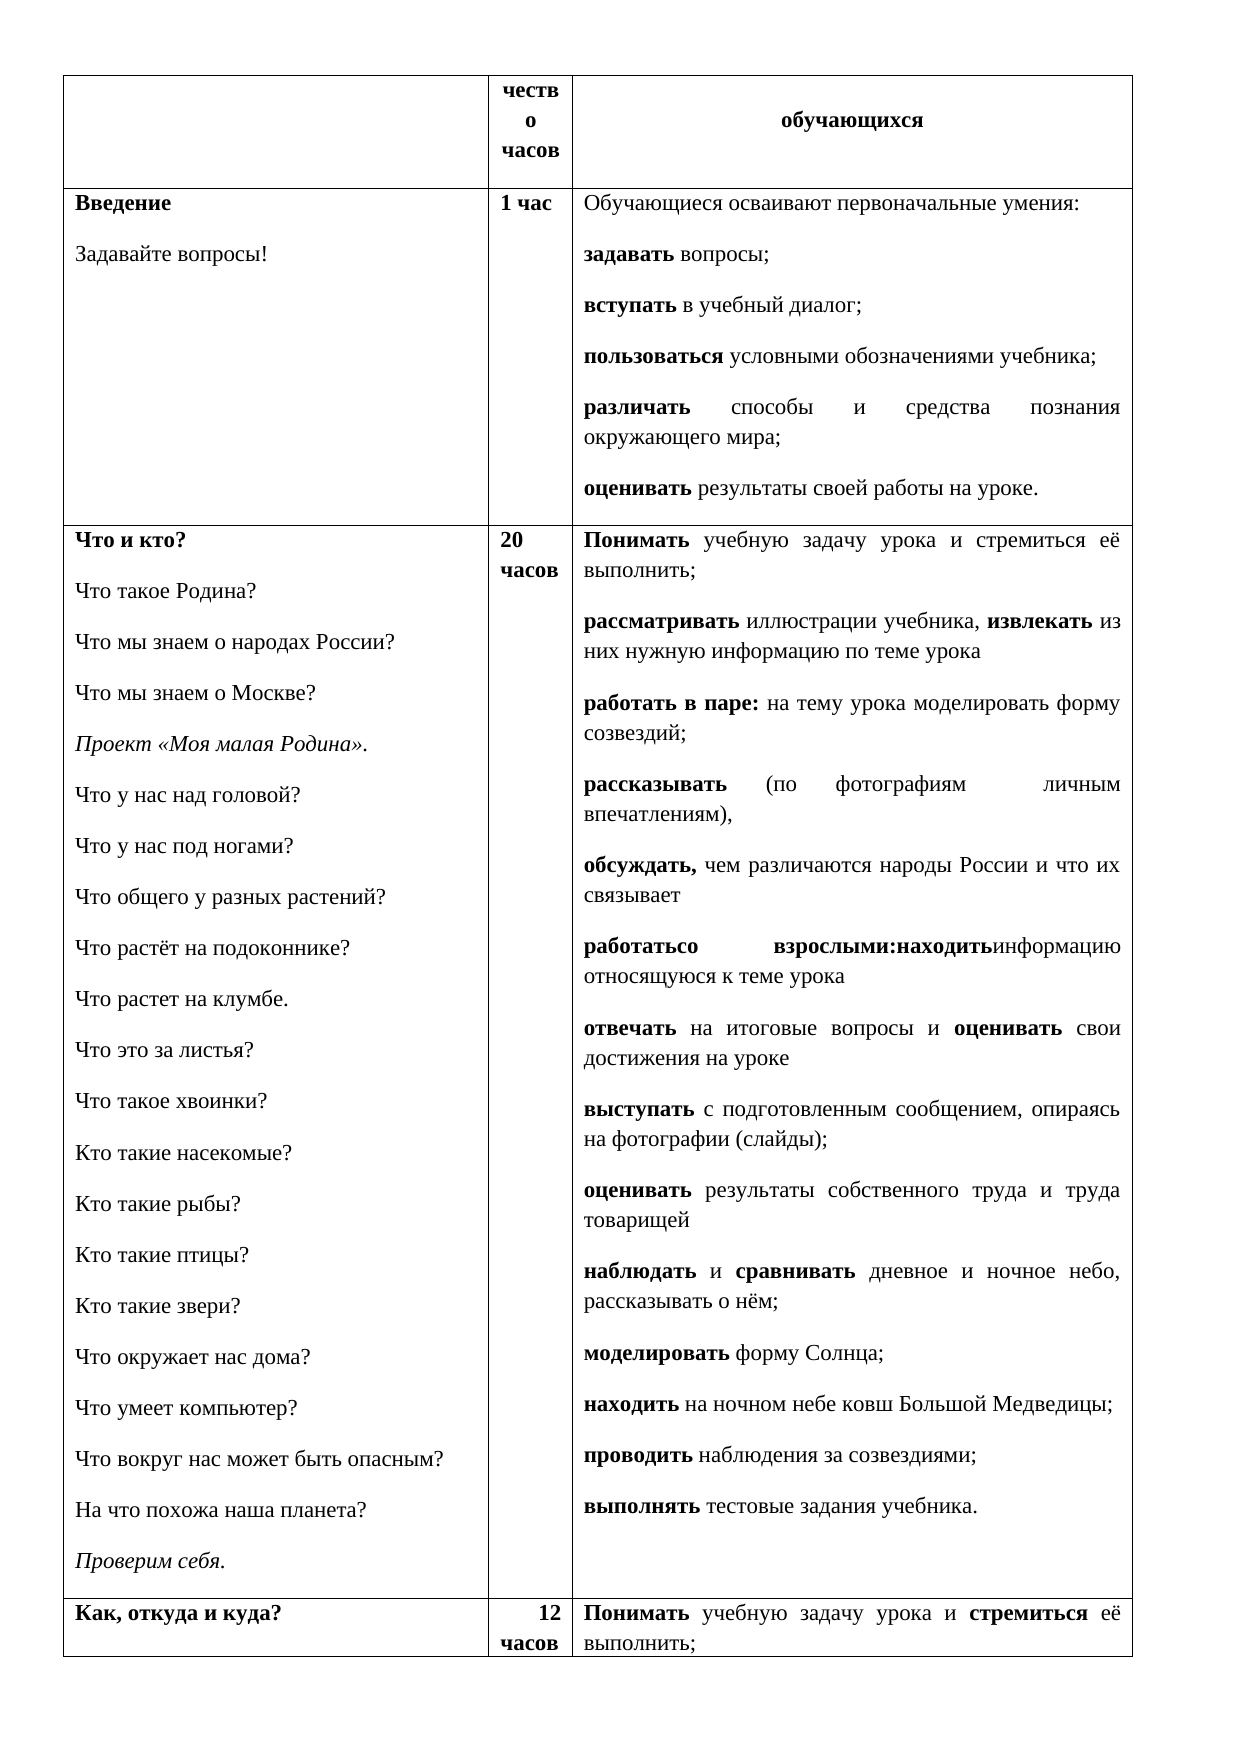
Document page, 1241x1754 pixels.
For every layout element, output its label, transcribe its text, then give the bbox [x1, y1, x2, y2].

table_cell Обучающиеся осваивают первоначальные умения: задавать вопросы; вступать в учебный диалог; пользоваться условными обозначениями учебника; различать способы и средства познания окружающего мира; оценивать результаты своей работы на уроке. [573, 189, 1132, 525]
table_cell 1 час [489, 189, 572, 525]
table_cell Введение Задавайте вопросы! [64, 189, 488, 525]
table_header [64, 76, 488, 187]
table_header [573, 76, 1132, 187]
table_cell Что и кто? Что такое Родина? Что мы знаем о народах России? Что мы знаем о Москве? Проект «Моя малая Родина». Что у нас над головой? Что у нас под ногами? Что общего у разных растений? Что растёт на подоконнике? Что растет на клумбе. Что это за листья? Что такое хвоинки? Кто такие насекомые? Кто такие рыбы? Кто такие птицы? Кто такие звери? Что окружает нас дома? Что умеет компьютер? Что вокруг нас может быть опасным? На что похожа наша планета? Проверим себя. [64, 526, 488, 1598]
table_cell Понимать учебную задачу урока и стремиться её выполнить; рассматривать иллюстрации учебника, извлекать из них нужную информацию по теме урока работать в паре: на тему урока моделировать форму созвездий; рассказывать (по фотографиям личным впечатлениям), обсуждать, чем различаются народы России и что их связывает работатьсо взрослыми:находитьинформацию относящуюся к теме урока отвечать на итоговые вопросы и оценивать свои достижения на уроке выступать с подготовленным сообщением, опираясь на фотографии (слайды); оценивать результаты собственного труда и труда товарищей наблюдать и сравнивать дневное и ночное небо, рассказывать о нём; моделировать форму Солнца; находить на ночном небе ковш Большой Медведицы; проводить наблюдения за созвездиями; выполнять тестовые задания учебника. [573, 526, 1132, 1598]
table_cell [573, 1599, 1132, 1656]
table_cell 12 часов [489, 1599, 572, 1656]
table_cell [64, 1599, 488, 1656]
table_cell 20 часов [489, 526, 572, 1598]
table_header Количество часов [489, 76, 572, 187]
